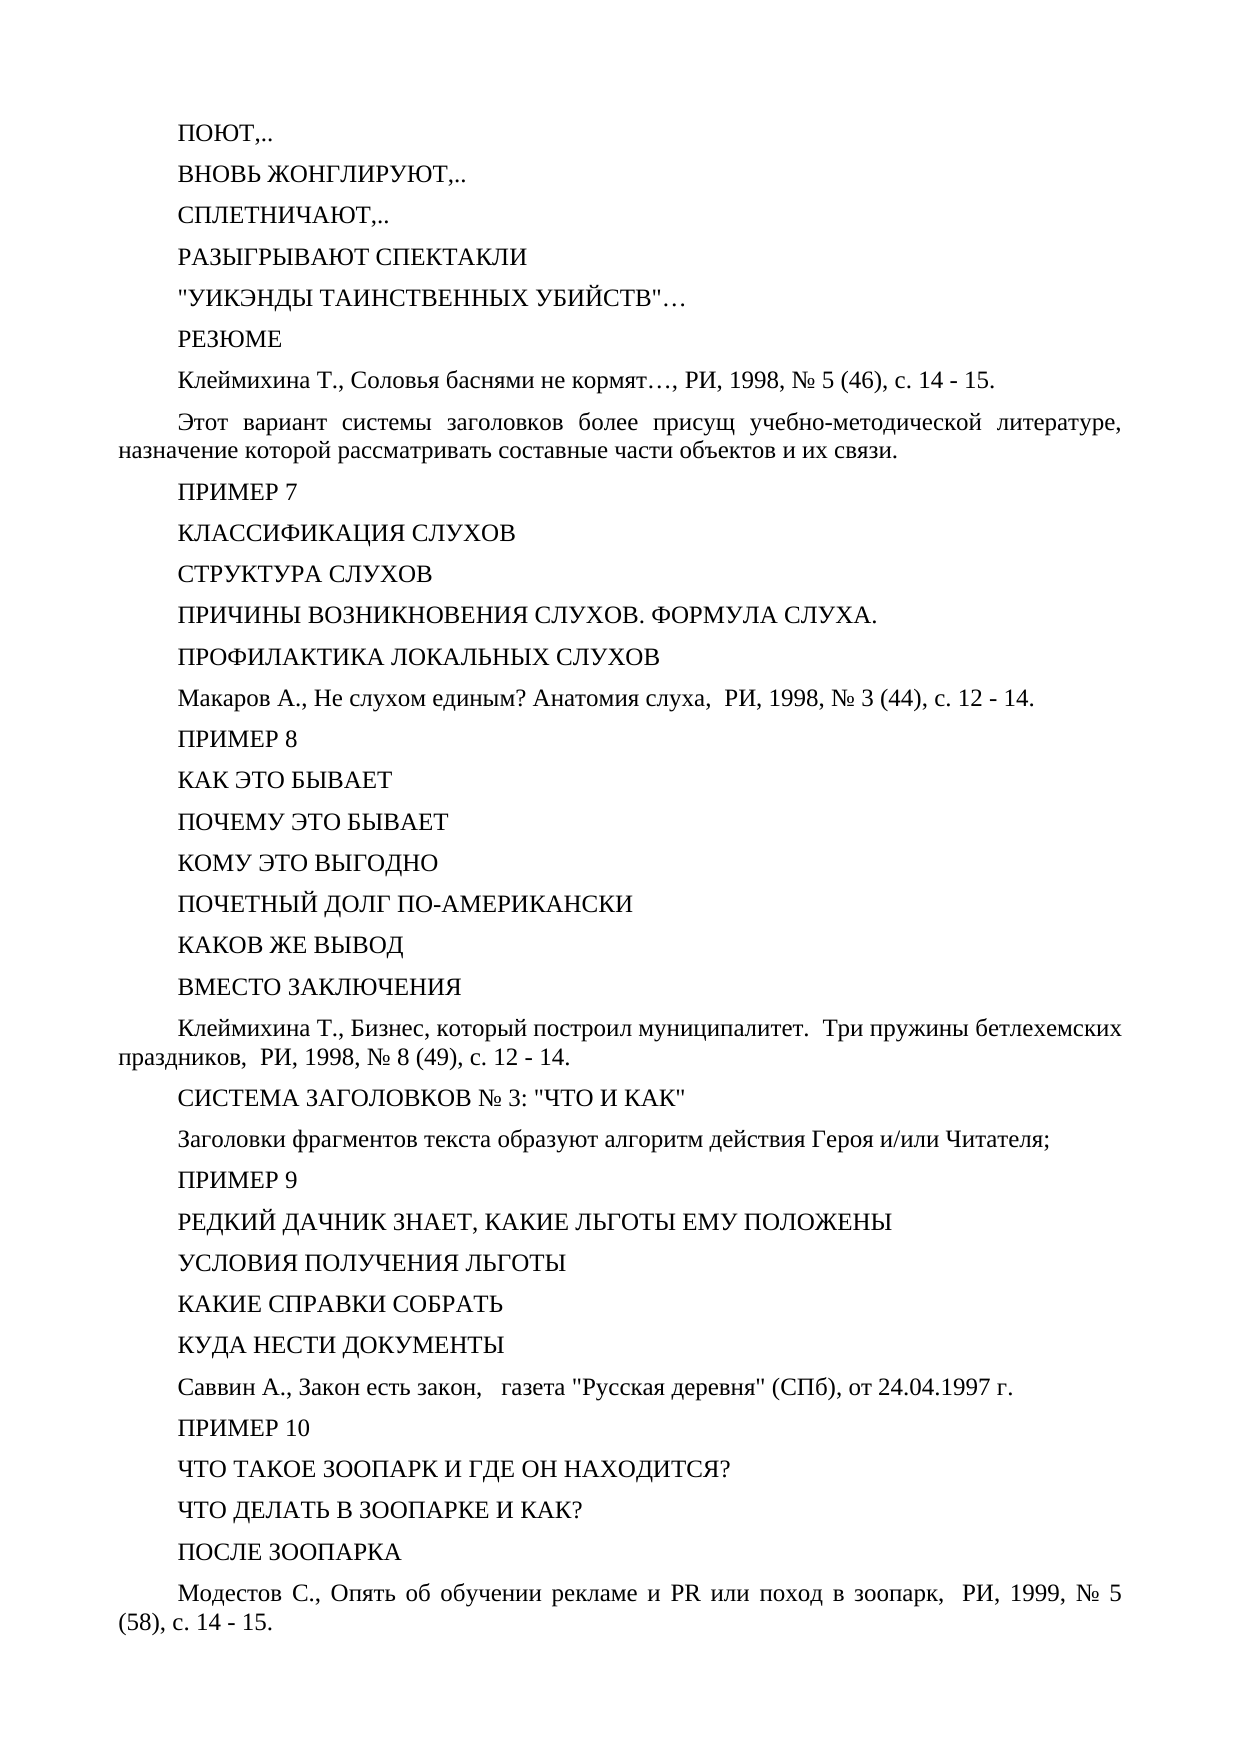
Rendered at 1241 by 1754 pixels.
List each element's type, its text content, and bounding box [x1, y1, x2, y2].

text ПОЮТ,.. [118, 118, 1122, 147]
text КУДА НЕСТИ ДОКУМЕНТЫ [118, 1331, 1122, 1359]
text Макаров А., Не слухом единым? Анатомия слуха, РИ, 1998, № 3 (44), с. 12 - 14. [118, 683, 1122, 712]
text КЛАССИФИКАЦИЯ СЛУХОВ [118, 518, 1122, 547]
text РАЗЫГРЫВАЮТ СПЕКТАКЛИ [118, 242, 1122, 271]
text ПОЧЕМУ ЭТО БЫВАЕТ [118, 807, 1122, 836]
text ПРИМЕР 10 [118, 1413, 1122, 1442]
text УСЛОВИЯ ПОЛУЧЕНИЯ ЛЬГОТЫ [118, 1248, 1122, 1277]
text РЕЗЮМЕ [118, 324, 1122, 353]
text КАКИЕ СПРАВКИ СОБРАТЬ [118, 1289, 1122, 1318]
text Клеймихина Т., Бизнес, который построил муниципалитет. Три пружины бетлехемских праздников, РИ, 1998, № 8 (49), с. 12 - 14. [118, 1013, 1122, 1071]
text ПРИЧИНЫ ВОЗНИКНОВЕНИЯ СЛУХОВ. ФОРМУЛА СЛУХА. [118, 601, 1122, 629]
text ПРИМЕР 8 [118, 724, 1122, 753]
text ПОЧЕТНЫЙ ДОЛГ ПО-АМЕРИКАНСКИ [118, 889, 1122, 918]
text ПРОФИЛАКТИКА ЛОКАЛЬНЫХ СЛУХОВ [118, 642, 1122, 671]
text ПРИМЕР 9 [118, 1166, 1122, 1194]
text РЕДКИЙ ДАЧНИК ЗНАЕТ, КАКИЕ ЛЬГОТЫ ЕМУ ПОЛОЖЕНЫ [118, 1207, 1122, 1236]
text ВНОВЬ ЖОНГЛИРУЮТ,.. [118, 159, 1122, 188]
text СИСТЕМА ЗАГОЛОВКОВ № 3: "ЧТО И КАК" [118, 1083, 1122, 1112]
text СПЛЕТНИЧАЮТ,.. [118, 201, 1122, 229]
text СТРУКТУРА СЛУХОВ [118, 559, 1122, 588]
text ЧТО ТАКОЕ ЗООПАРК И ГДЕ ОН НАХОДИТСЯ? [118, 1454, 1122, 1483]
text Клеймихина Т., Соловья баснями не кормят…, РИ, 1998, № 5 (46), с. 14 - 15. [118, 366, 1122, 394]
text ВМЕСТО ЗАКЛЮЧЕНИЯ [118, 972, 1122, 1001]
text Модестов С., Опять об обучении рекламе и PR или поход в зоопарк, РИ, 1999, № 5 (58), с. 14 - 15. [118, 1578, 1122, 1636]
text Заголовки фрагментов текста образуют алгоритм действия Героя и/или Читателя; [118, 1124, 1122, 1153]
text ПОСЛЕ ЗООПАРКА [118, 1537, 1122, 1566]
text Саввин А., Закон есть закон, газета "Русская деревня" (СПб), от 24.04.1997 г. [118, 1372, 1122, 1401]
text "УИКЭНДЫ ТАИНСТВЕННЫХ УБИЙСТВ"… [118, 283, 1122, 312]
text КОМУ ЭТО ВЫГОДНО [118, 848, 1122, 877]
text КАК ЭТО БЫВАЕТ [118, 766, 1122, 794]
text ПРИМЕР 7 [118, 477, 1122, 506]
text КАКОВ ЖЕ ВЫВОД [118, 931, 1122, 959]
text ЧТО ДЕЛАТЬ В ЗООПАРКЕ И КАК? [118, 1496, 1122, 1524]
text Этот вариант системы заголовков более присущ учебно-методической литературе, назначение которой рассматривать составные части объектов и их связи. [118, 407, 1122, 464]
